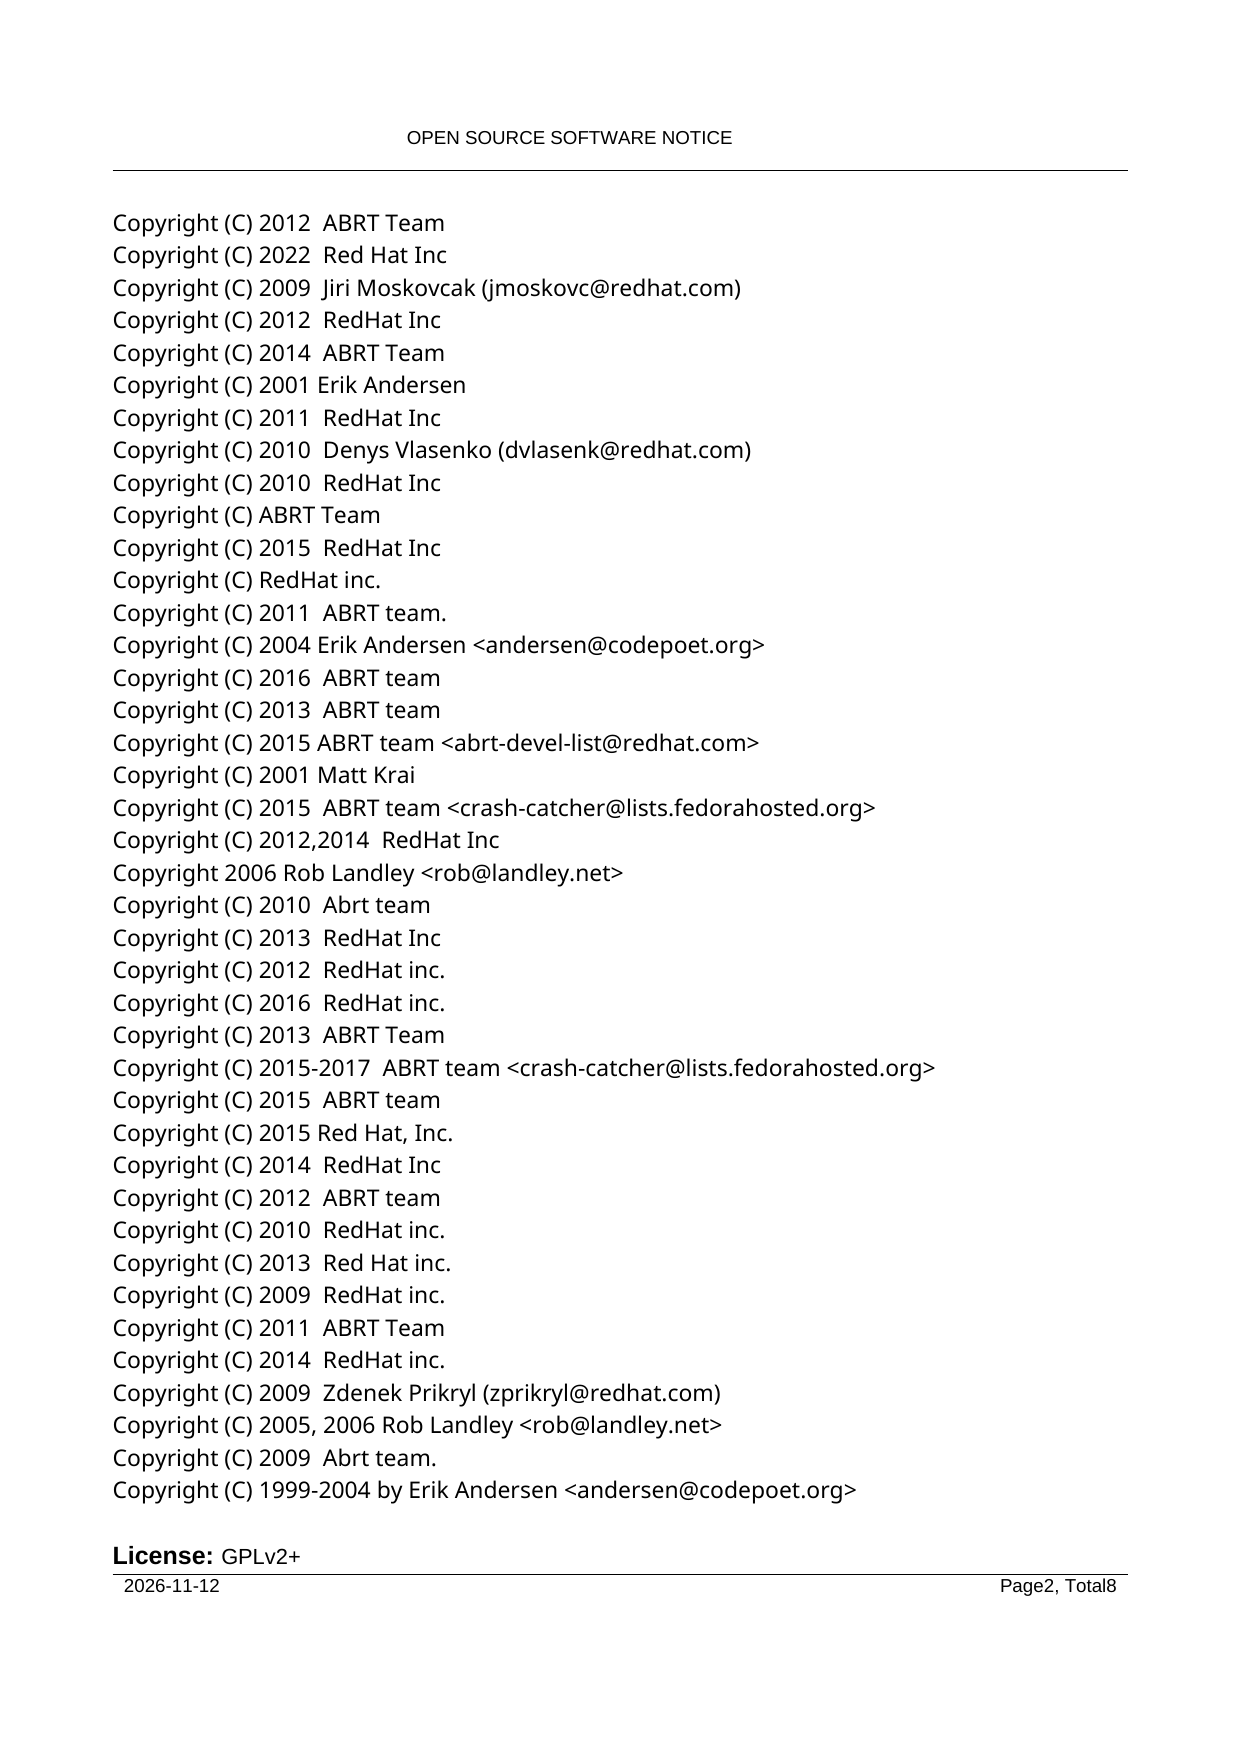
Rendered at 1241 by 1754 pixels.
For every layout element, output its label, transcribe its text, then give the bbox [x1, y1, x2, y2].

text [112, 206, 1128, 1539]
text License: GPLv2+ [112, 1539, 1128, 1571]
